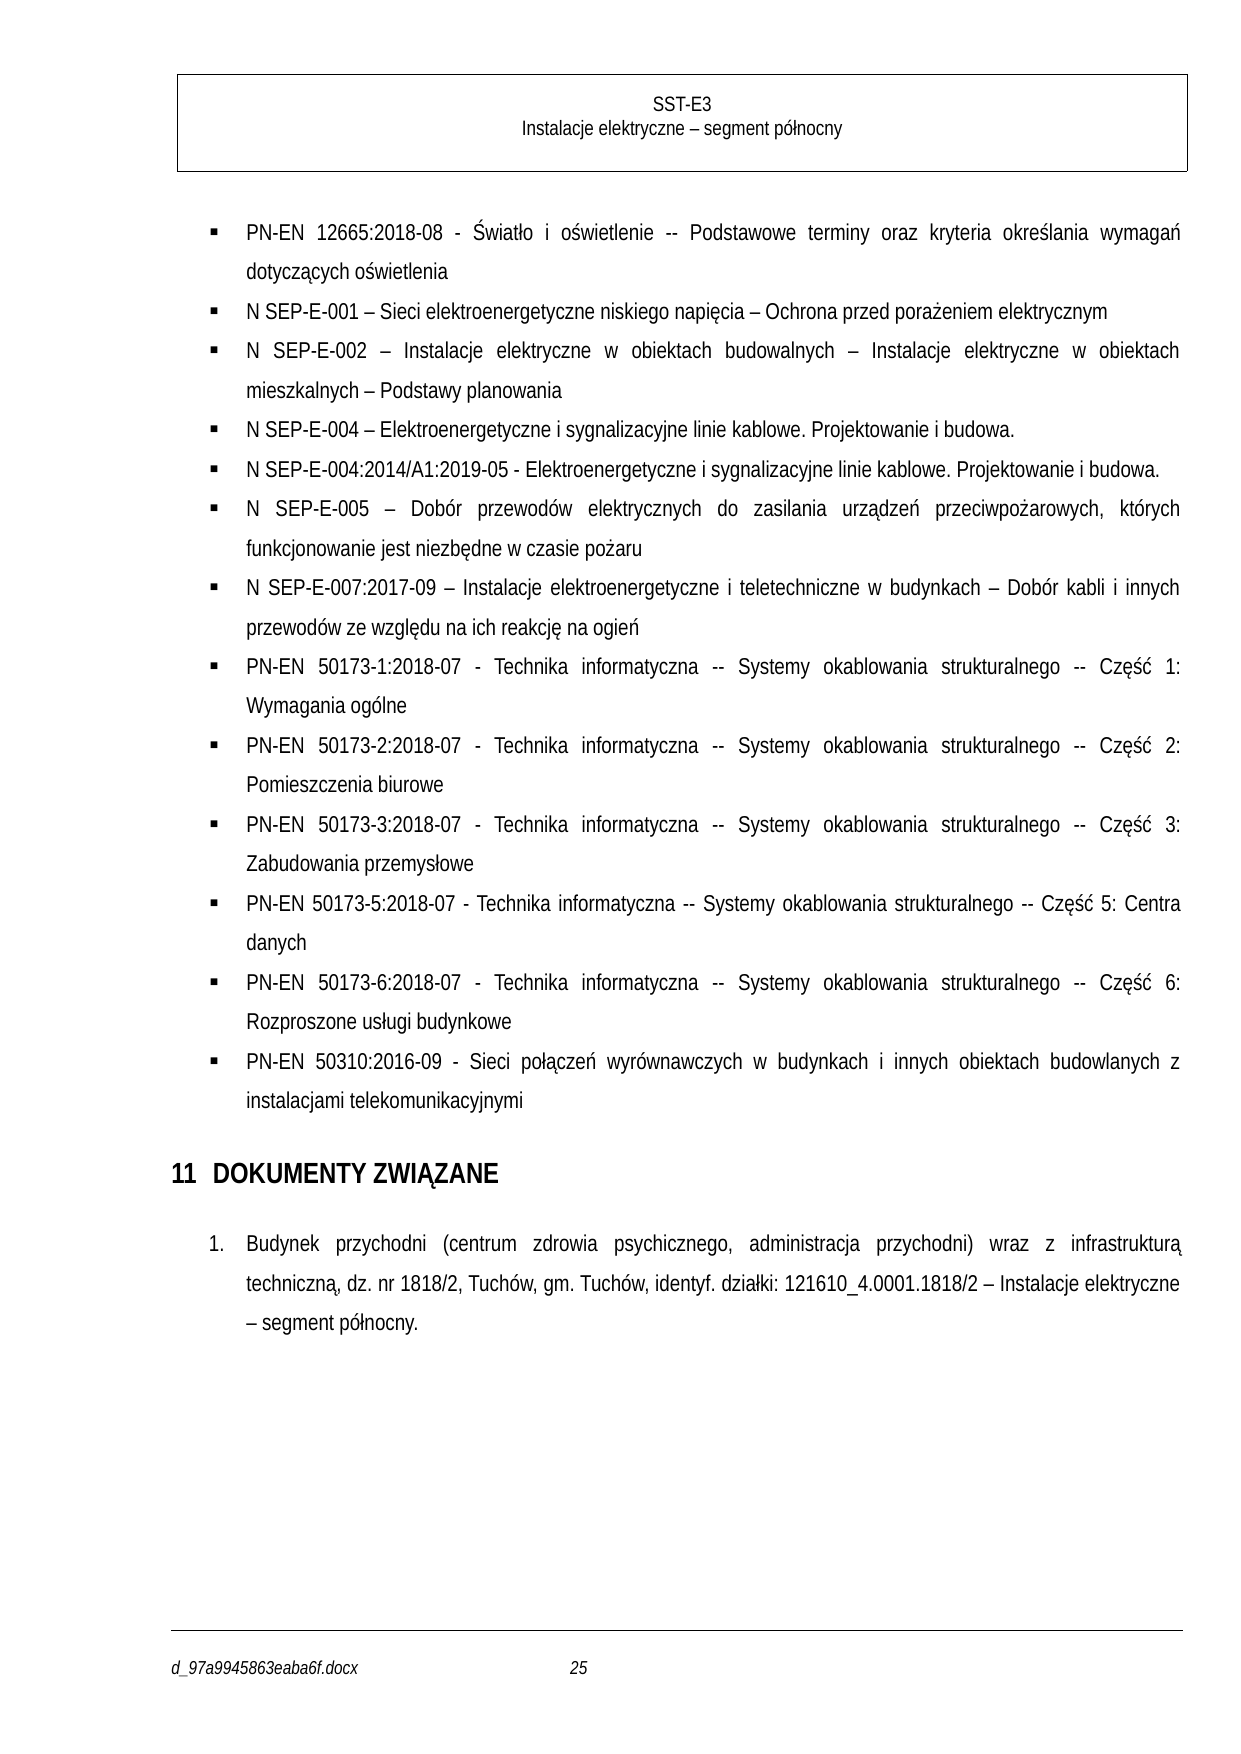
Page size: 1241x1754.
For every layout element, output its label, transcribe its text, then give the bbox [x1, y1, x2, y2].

list PN-EN 50173-6:2018-07 - Technika informatyczna -- Systemy okablowania strukturalnego -- Część 6: Rozproszone usługi budynkowe [209, 969, 1181, 1035]
list PN-EN 50310:2016-09 - Sieci połączeń wyrównawczych w budynkach i innych obiektach budowlanych z instalacjami telekomunikacyjnymi [209, 1048, 1181, 1114]
list PN-EN 50173-2:2018-07 - Technika informatyczna -- Systemy okablowania strukturalnego -- Część 2: Pomieszczenia biurowe [209, 732, 1181, 798]
list Budynek przychodni (centrum zdrowia psychicznego, administracja przychodni) wraz z infrastrukturą techniczną, dz. nr 1818/2, Tuchów, gm. Tuchów, identyf. działki: 121610_4.0001.1818/2 – Instalacje elektryczne – segment północny. [209, 1230, 1181, 1335]
list PN-EN 12665:2018-08 - Światło i oświetlenie -- Podstawowe terminy oraz kryteria określania wymagań dotyczących oświetlenia [209, 219, 1181, 284]
list PN-EN 50173-3:2018-07 - Technika informatyczna -- Systemy okablowania strukturalnego -- Część 3: Zabudowania przemysłowe [209, 811, 1181, 877]
list N SEP-E-004:2014/A1:2019-05 - Elektroenergetyczne i sygnalizacyjne linie kablowe. Projektowanie i budowa. [209, 456, 1181, 482]
list PN-EN 50173-5:2018-07 - Technika informatyczna -- Systemy okablowania strukturalnego -- Część 5: Centra danych [209, 890, 1181, 956]
list N SEP-E-004 – Elektroenergetyczne i sygnalizacyjne linie kablowe. Projektowanie i budowa. [209, 416, 1181, 442]
list PN-EN 50173-1:2018-07 - Technika informatyczna -- Systemy okablowania strukturalnego -- Część 1: Wymagania ogólne [209, 653, 1181, 719]
list N SEP-E-007:2017-09 – Instalacje elektroenergetyczne i teletechniczne w budynkach – Dobór kabli i innych przewodów ze względu na ich reakcję na ogień [209, 574, 1181, 640]
list N SEP-E-002 – Instalacje elektryczne w obiektach budowalnych – Instalacje elektryczne w obiektach mieszkalnych – Podstawy planowania [209, 337, 1181, 403]
subtitle DOKUMENTY ZWIĄZANE [171, 1156, 1181, 1190]
list N SEP-E-005 – Dobór przewodów elektrycznych do zasilania urządzeń przeciwpożarowych, których funkcjonowanie jest niezbędne w czasie pożaru [209, 495, 1181, 561]
list N SEP-E-001 – Sieci elektroenergetyczne niskiego napięcia – Ochrona przed porażeniem elektrycznym [209, 298, 1181, 324]
